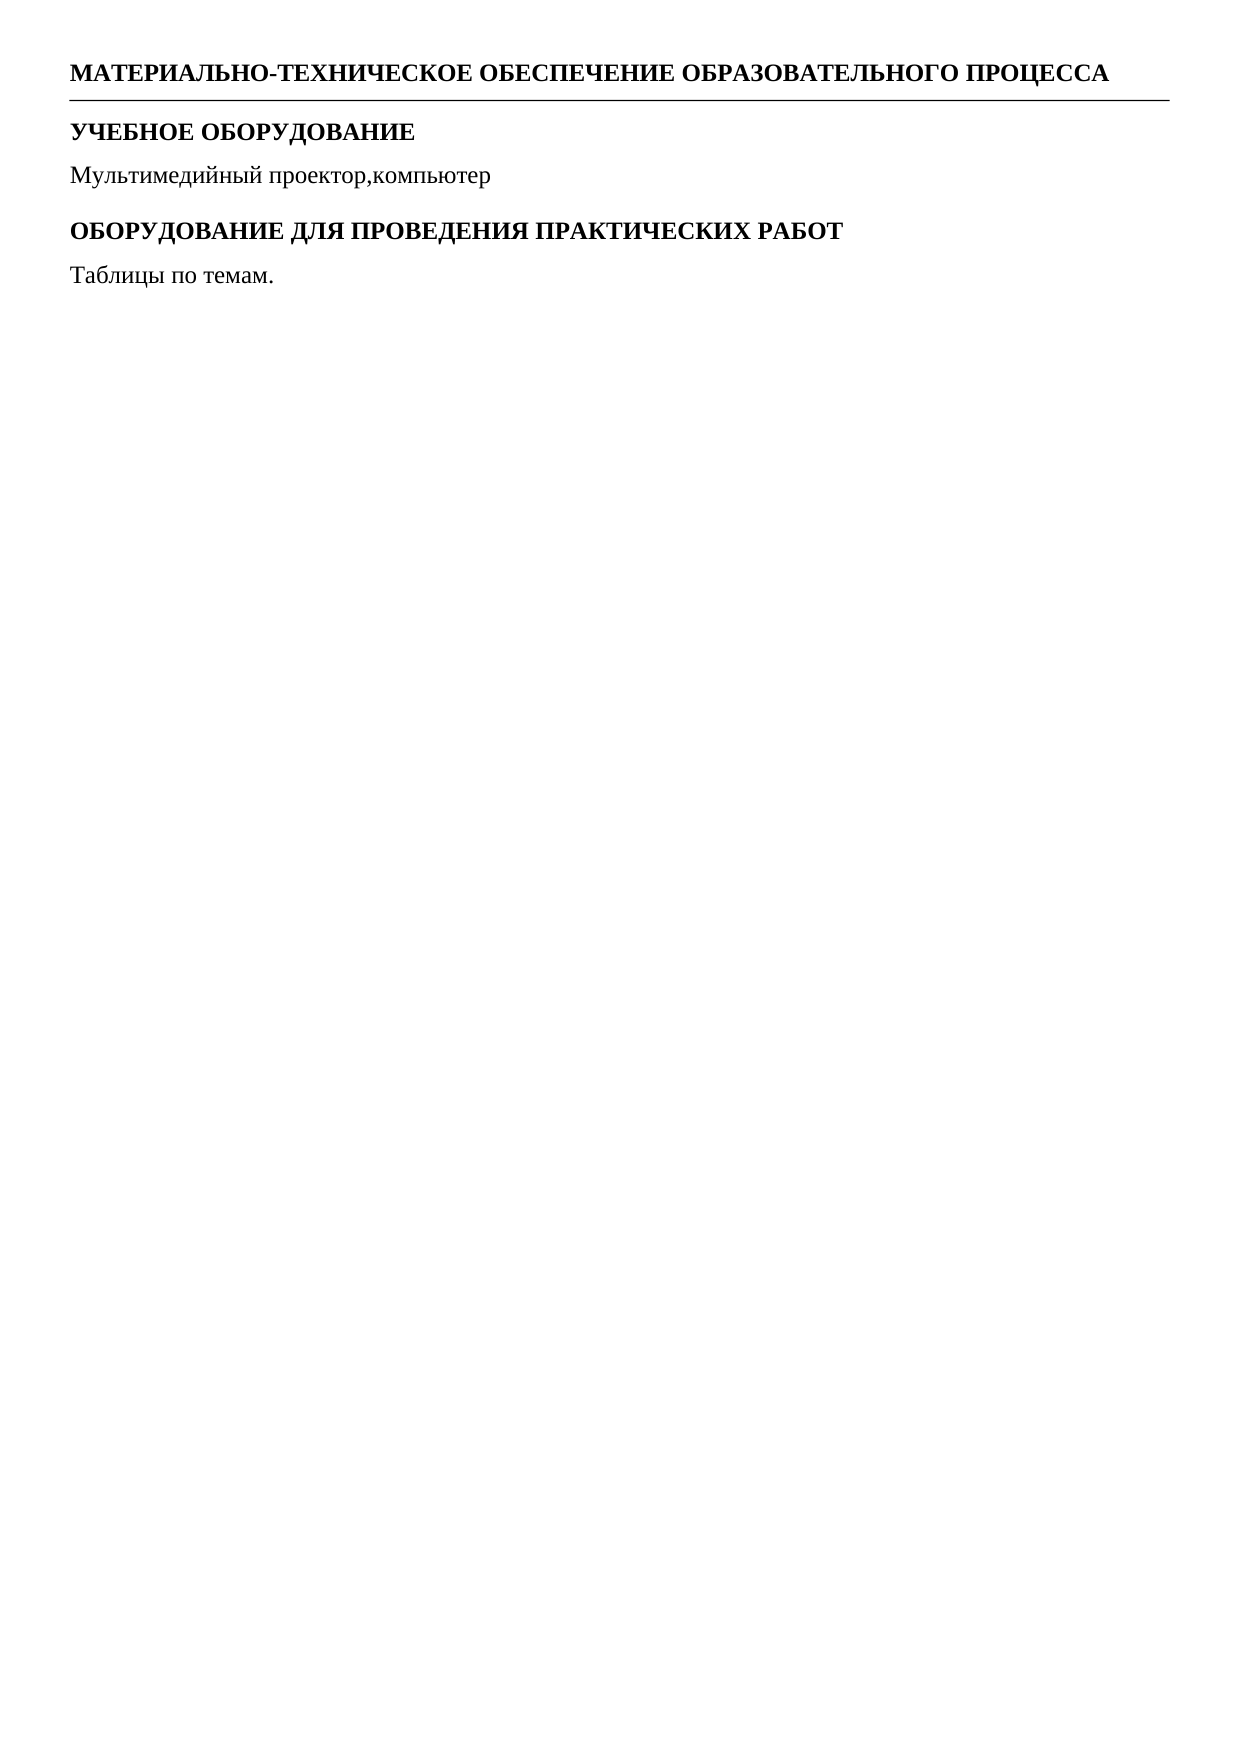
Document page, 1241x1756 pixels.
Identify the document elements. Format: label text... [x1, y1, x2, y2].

text УЧЕБНОЕ ОБОРУДОВАНИЕ [69, 117, 1146, 145]
text Мультимедийный проектор,компьютер [69, 160, 1146, 189]
text МАТЕРИАЛЬНО-ТЕХНИЧЕСКОЕ ОБЕСПЕЧЕНИЕ ОБРАЗОВАТЕЛЬНОГО ПРОЦЕССА [69, 58, 1146, 87]
text ОБОРУДОВАНИЕ ДЛЯ ПРОВЕДЕНИЯ ПРАКТИЧЕСКИХ РАБОТ [69, 216, 1146, 245]
text Таблицы по темам. [69, 261, 1146, 289]
